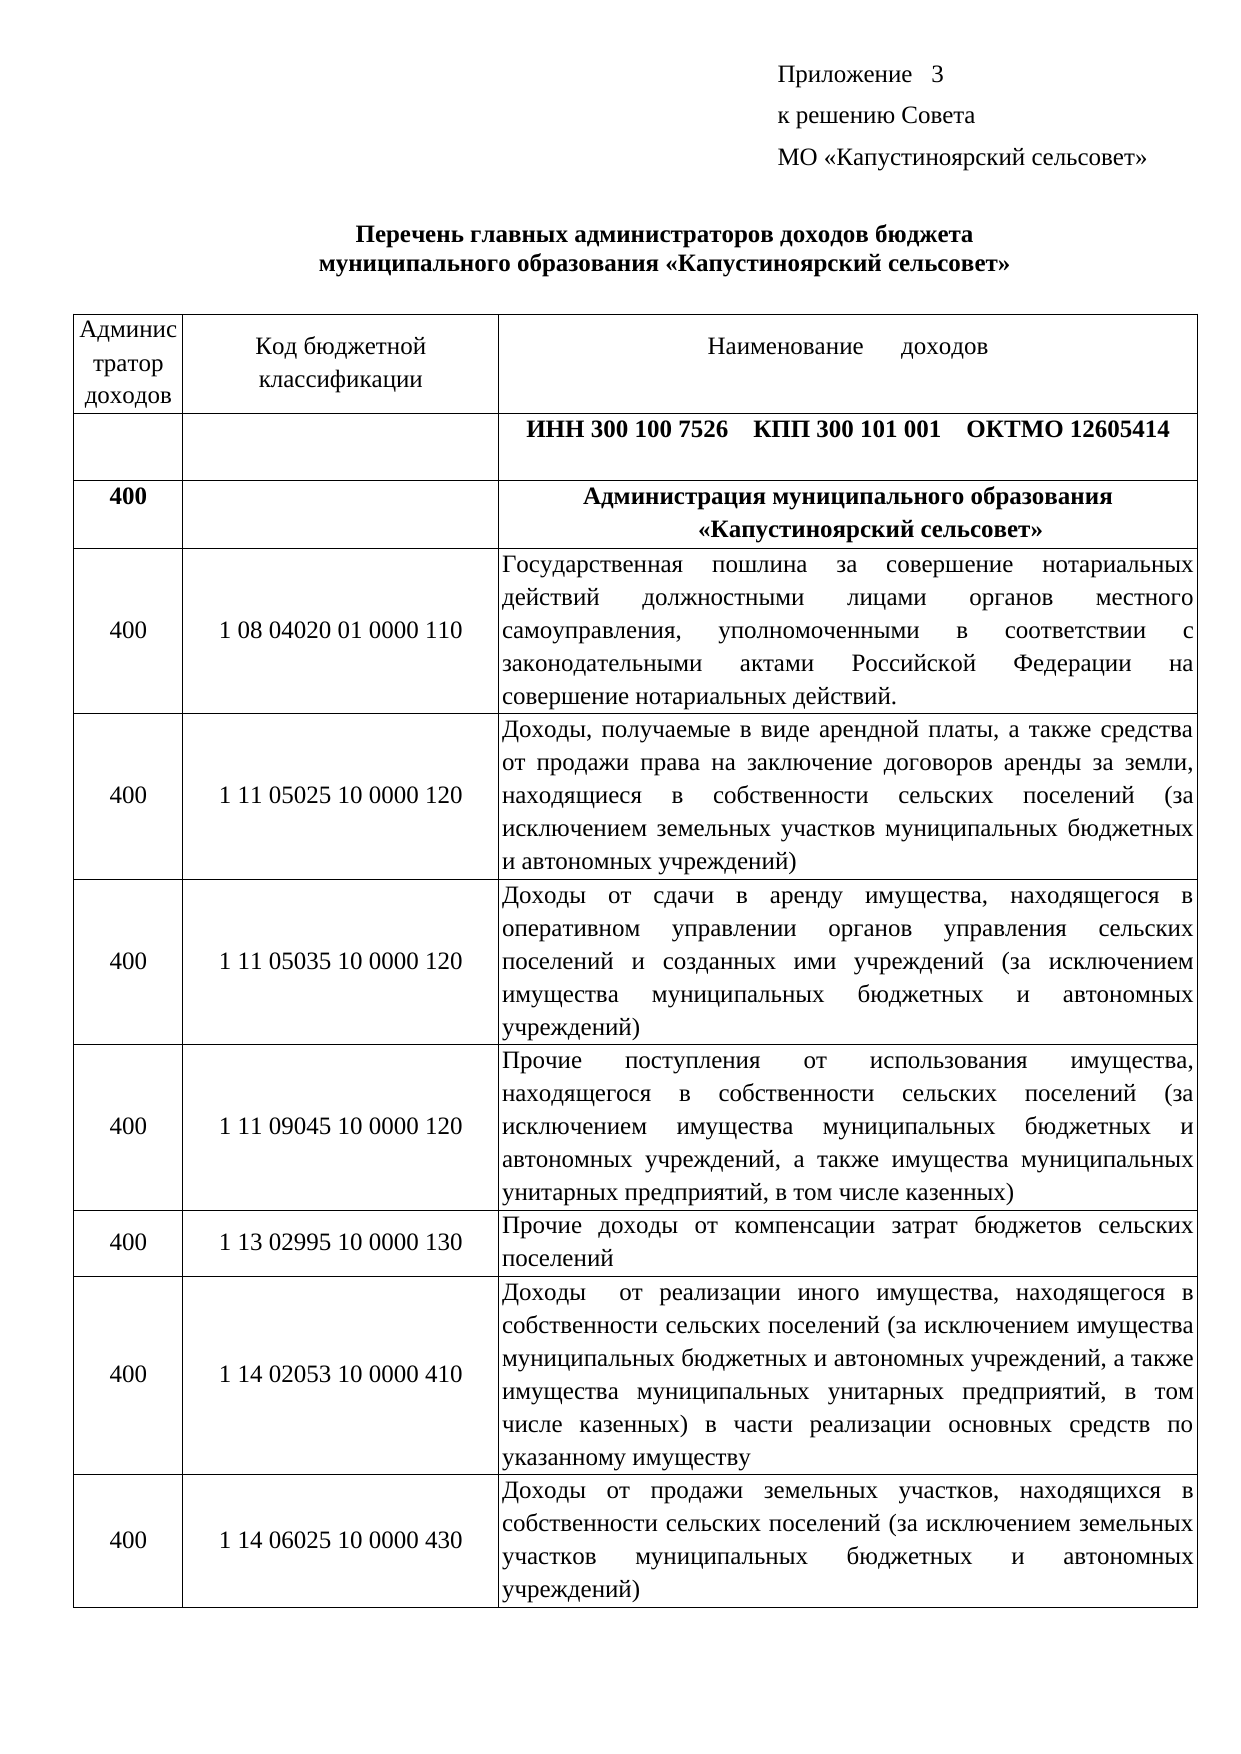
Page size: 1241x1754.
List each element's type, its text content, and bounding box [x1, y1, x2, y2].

table_cell 400 [74, 1475, 182, 1607]
table_cell 1 11 05025 10 0000 120 [183, 714, 498, 879]
table_cell 1 13 02995 10 0000 130 [183, 1211, 498, 1276]
table_cell Доходы, получаемые в виде арендной платы, а также средства от продажи права на заключение договоров аренды за земли, находящиеся в собственности сельских поселений (за исключением земельных участков муниципальных бюджетных и автономных учреждений) [499, 714, 1197, 879]
table_cell [183, 481, 498, 548]
table_cell Доходы от реализации иного имущества, находящегося в собственности сельских поселений (за исключением имущества муниципальных бюджетных и автономных учреждений, а также имущества муниципальных унитарных предприятий, в том числе казенных) в части реализации основных средств по указанному имуществу [499, 1277, 1197, 1474]
table_cell Доходы от продажи земельных участков, находящихся в собственности сельских поселений (за исключением земельных участков муниципальных бюджетных и автономных учреждений) [499, 1475, 1197, 1607]
table_cell 400 [74, 714, 182, 879]
table_cell 1 14 02053 10 0000 410 [183, 1277, 498, 1474]
table_cell 1 11 05035 10 0000 120 [183, 880, 498, 1044]
table_cell 400 [74, 1045, 182, 1209]
text МО «Капустиноярский сельсовет» [777, 142, 1152, 170]
table_cell 1 08 04020 01 0000 110 [183, 549, 498, 713]
table_cell Администрация муниципального образования «Капустиноярский сельсовет» [499, 481, 1197, 548]
table_cell Прочие доходы от компенсации затрат бюджетов сельских поселений [499, 1211, 1197, 1276]
table_header Администратор доходов [74, 315, 182, 413]
table_cell 1 14 06025 10 0000 430 [183, 1475, 498, 1607]
text Приложение 3 [177, 59, 1152, 88]
table_cell ИНН 300 100 7526 КПП 300 101 001 ОКТМО 12605414 [499, 414, 1197, 480]
table_cell 400 [74, 1277, 182, 1474]
text муниципального образования «Капустиноярский сельсовет» [177, 248, 1152, 277]
table_cell [74, 414, 182, 480]
table_header Наименование доходов [499, 315, 1197, 413]
table_cell [183, 414, 498, 480]
text Перечень главных администраторов доходов бюджета [177, 219, 1152, 248]
table_cell 400 [74, 481, 182, 548]
table_cell Доходы от сдачи в аренду имущества, находящегося в оперативном управлении органов управления сельских поселений и созданных ими учреждений (за исключением имущества муниципальных бюджетных и автономных учреждений) [499, 880, 1197, 1044]
table_cell 400 [74, 880, 182, 1044]
text к решению Совета [777, 100, 1152, 129]
table_cell 400 [74, 1211, 182, 1276]
table_cell 400 [74, 549, 182, 713]
table_header Код бюджетной классификации [183, 315, 498, 413]
table_cell Прочие поступления от использования имущества, находящегося в собственности сельских поселений (за исключением имущества муниципальных бюджетных и автономных учреждений, а также имущества муниципальных унитарных предприятий, в том числе казенных) [499, 1045, 1197, 1209]
table_cell Государственная пошлина за совершение нотариальных действий должностными лицами органов местного самоуправления, уполномоченными в соответствии с законодательными актами Российской Федерации на совершение нотариальных действий. [499, 549, 1197, 713]
table_cell 1 11 09045 10 0000 120 [183, 1045, 498, 1209]
